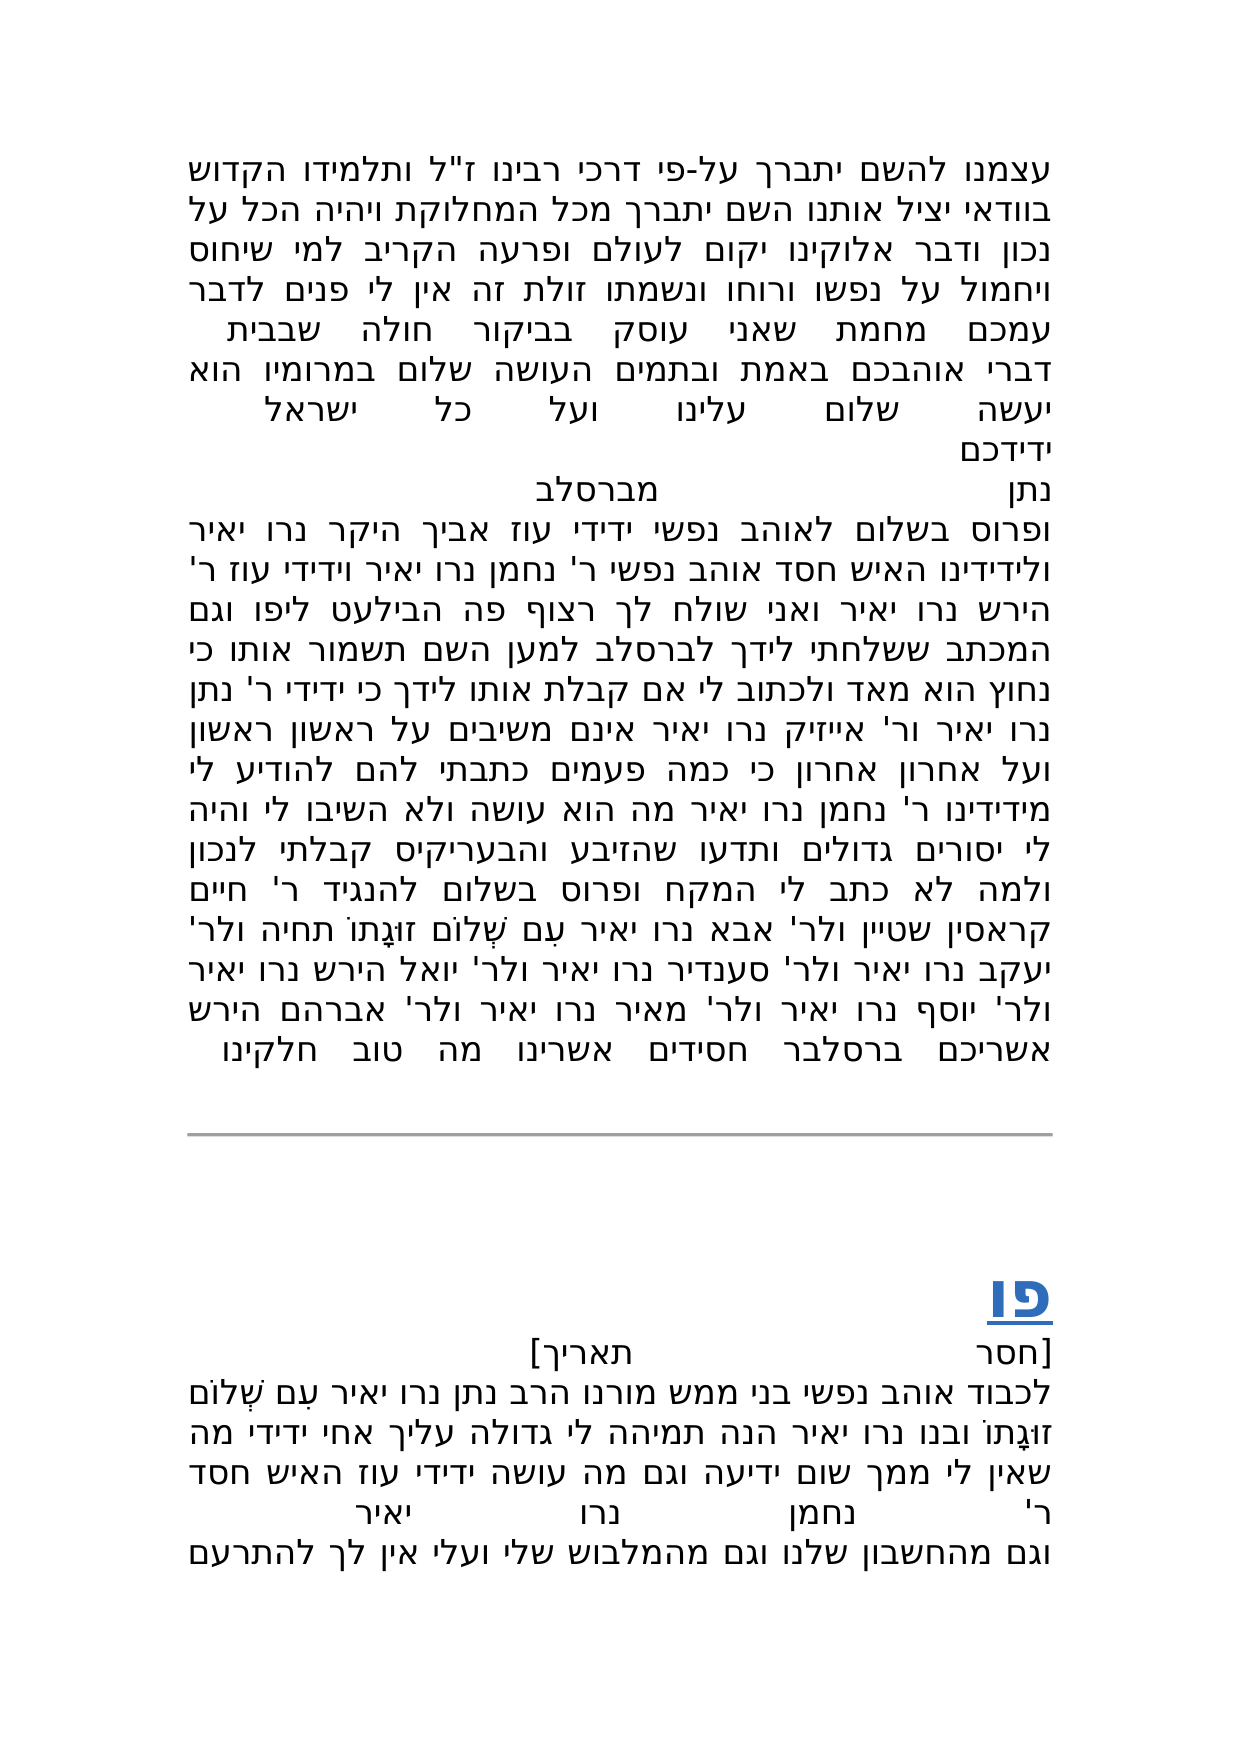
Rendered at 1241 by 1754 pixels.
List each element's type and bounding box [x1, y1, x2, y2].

text [187, 1256, 1053, 1573]
text [187, 150, 1053, 1099]
